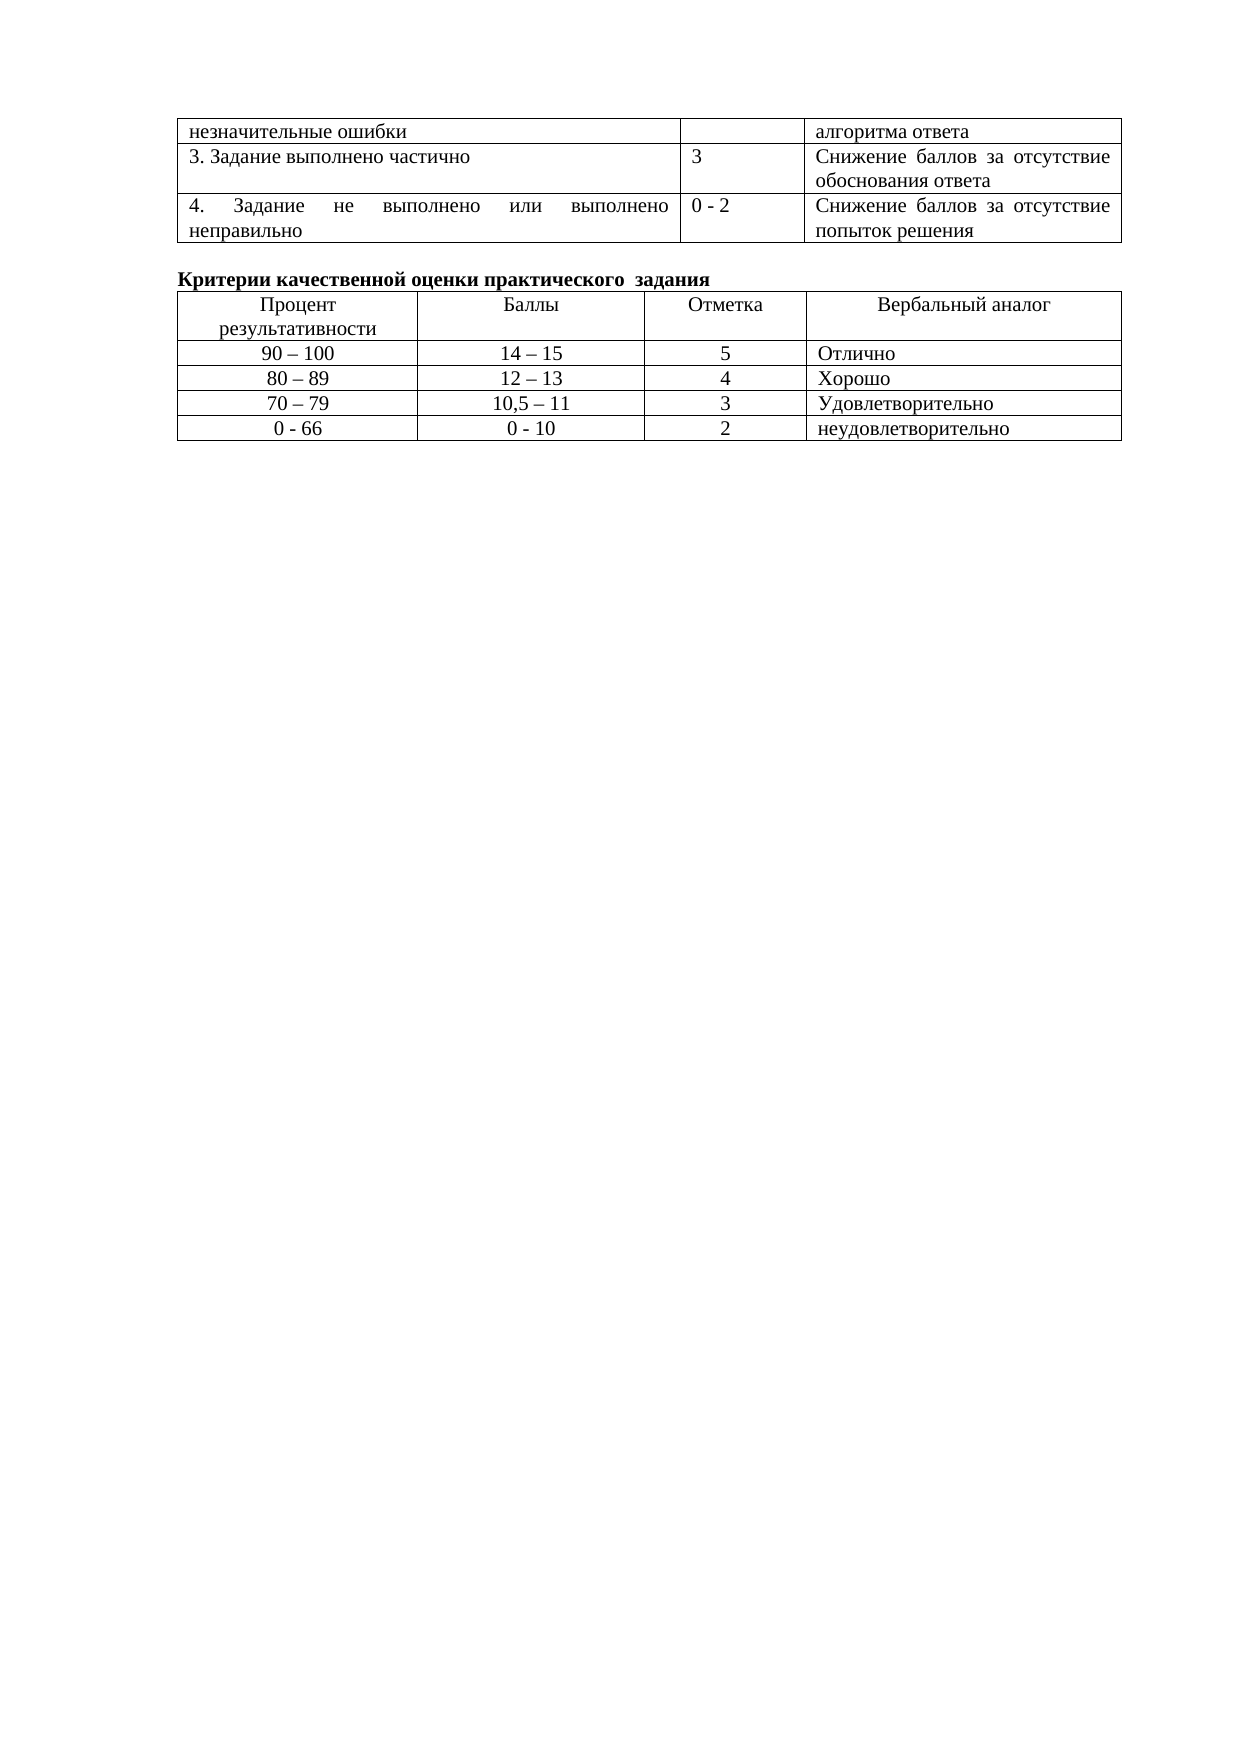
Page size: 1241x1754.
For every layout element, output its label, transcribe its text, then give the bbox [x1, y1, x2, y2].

table_cell 5 [645, 341, 806, 365]
table_cell 0 - 66 [178, 416, 417, 440]
text Критерии качественной оценки практического задания [177, 267, 1122, 291]
table_header Процент результативности [178, 292, 417, 340]
table_cell 80 – 89 [178, 366, 417, 390]
table_cell 10,5 – 11 [418, 391, 644, 415]
table_header Баллы [418, 292, 644, 340]
table_cell 0 - 10 [418, 416, 644, 440]
table_cell 0 - 2 [681, 194, 804, 242]
table_cell 70 – 79 [178, 391, 417, 415]
table_cell Хорошо [807, 366, 1121, 390]
table_cell 3 [681, 144, 804, 192]
table_cell Снижение баллов за отсутствие обоснования ответа [805, 144, 1121, 192]
table_cell Снижение баллов за отсутствие попыток решения [805, 194, 1121, 242]
table_cell 4. Задание не выполнено или выполнено неправильно [178, 194, 680, 242]
table_cell 12 – 13 [418, 366, 644, 390]
table_header Вербальный аналог [807, 292, 1121, 340]
table_cell 3 [645, 391, 806, 415]
table_cell неудовлетворительно [807, 416, 1121, 440]
table_cell Удовлетворительно [807, 391, 1121, 415]
table_cell 4 [645, 366, 806, 390]
table_cell 14 – 15 [418, 341, 644, 365]
table_cell 3. Задание выполнено частично [178, 144, 680, 192]
table_cell 4 [681, 119, 804, 143]
table_header Отметка [645, 292, 806, 340]
table_cell 2 [645, 416, 806, 440]
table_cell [805, 119, 1121, 143]
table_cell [178, 119, 680, 143]
table_cell Отлично [807, 341, 1121, 365]
table_cell 90 – 100 [178, 341, 417, 365]
